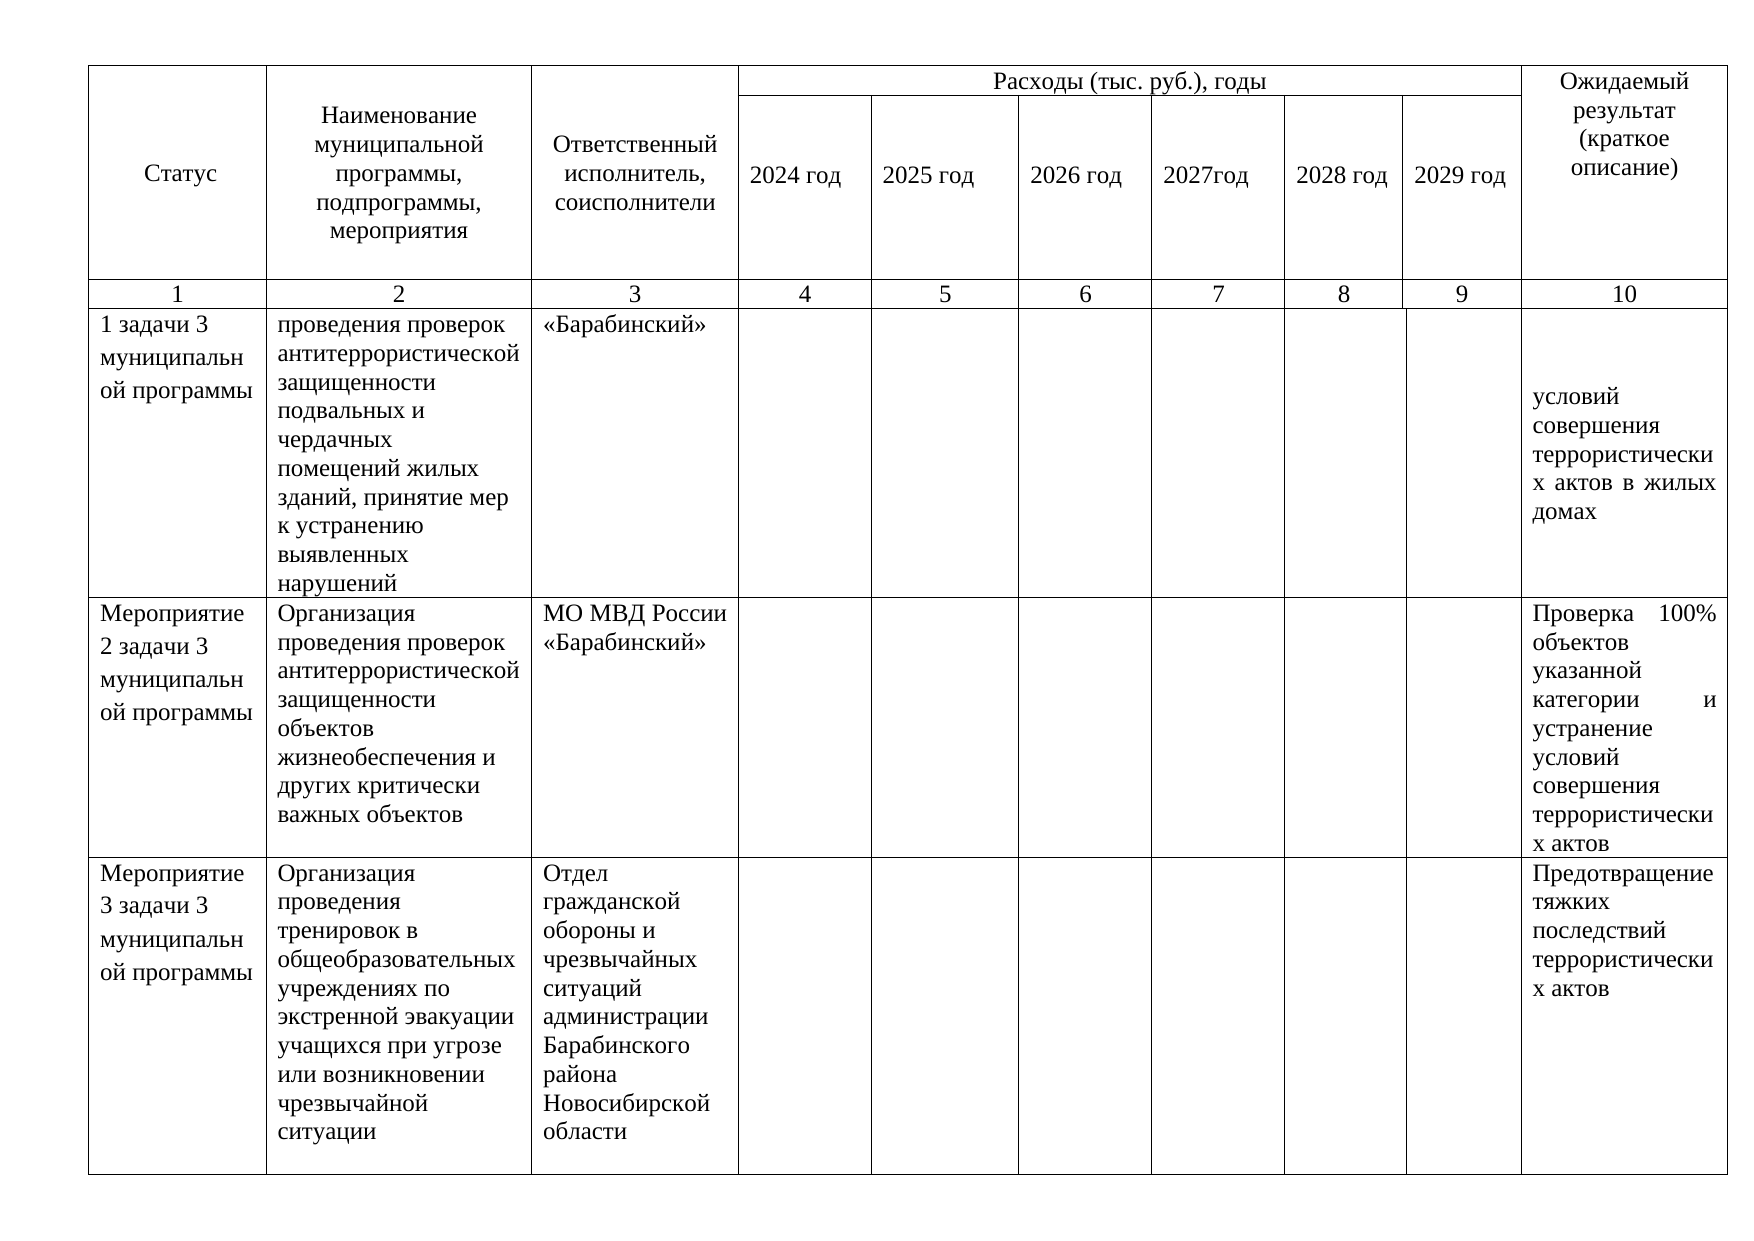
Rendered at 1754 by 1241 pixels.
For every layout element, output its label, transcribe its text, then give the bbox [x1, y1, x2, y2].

table_cell МО МВД России «Барабинский» [532, 598, 738, 857]
table_cell [872, 309, 1018, 597]
table_cell [1285, 598, 1406, 857]
table_cell 8 [1285, 280, 1402, 308]
table_cell Устранение условий совершения террористических актов в жилых домах [1522, 309, 1727, 597]
table_cell [1152, 598, 1284, 857]
table_cell [872, 598, 1018, 857]
table_cell [739, 858, 871, 1174]
table_cell Проверка 100% объектов указанной категории и устранение условий совершения террористических актов [1522, 598, 1727, 857]
table_header Статус [89, 66, 266, 278]
table_cell 5 [872, 280, 1018, 308]
table_cell 2 [267, 280, 531, 308]
table_cell 2028 год [1285, 96, 1402, 278]
table_cell 2026 год [1019, 96, 1151, 278]
table_header Ответственный исполнитель, соисполнители [532, 66, 738, 278]
table_cell Организация проведения проверок антитеррористической защищенности объектов жизнеобеспечения и других критически важных объектов [267, 598, 531, 857]
table_cell 1 [89, 280, 266, 308]
table_cell Предотвращение тяжких последствий террористических актов [1522, 858, 1727, 1174]
table_cell 2025 год [872, 96, 1018, 278]
table_cell 7 [1152, 280, 1284, 308]
table_cell 2024 год [739, 96, 871, 278]
table_cell [1407, 598, 1521, 857]
table_cell [1407, 858, 1521, 1174]
table_cell 10 [1522, 280, 1727, 308]
table_header Наименование муниципальной программы, подпрограммы, мероприятия [267, 66, 531, 278]
table_cell Мероприятие 3 задачи 3 муниципальной программы [89, 858, 266, 1174]
table_cell Мероприятие 1 задачи 3 муниципальной программы [89, 309, 266, 597]
table_cell 2029 год [1403, 96, 1521, 278]
table_cell [1019, 858, 1151, 1174]
table_cell 6 [1019, 280, 1151, 308]
table_cell 3 [532, 280, 738, 308]
table_cell [872, 858, 1018, 1174]
table_cell [739, 309, 871, 597]
table_cell [739, 598, 871, 857]
table_cell 4 [739, 280, 871, 308]
table_cell [1019, 598, 1151, 857]
table_cell Мероприятие 2 задачи 3 муниципальной программы [89, 598, 266, 857]
table_header Ожидаемый результат (краткое описание) [1522, 66, 1727, 278]
table_cell [1285, 858, 1406, 1174]
table_cell [1152, 858, 1284, 1174]
table_header Расходы (тыс. руб.), годы [739, 66, 1521, 95]
table_cell [1285, 309, 1406, 597]
table_cell [1019, 309, 1151, 597]
table_cell 9 [1403, 280, 1521, 308]
table_cell [1152, 309, 1284, 597]
table_cell 2027год [1152, 96, 1284, 278]
table_cell МО МВД России «Барабинский» [532, 309, 738, 597]
table_cell [1407, 309, 1521, 597]
